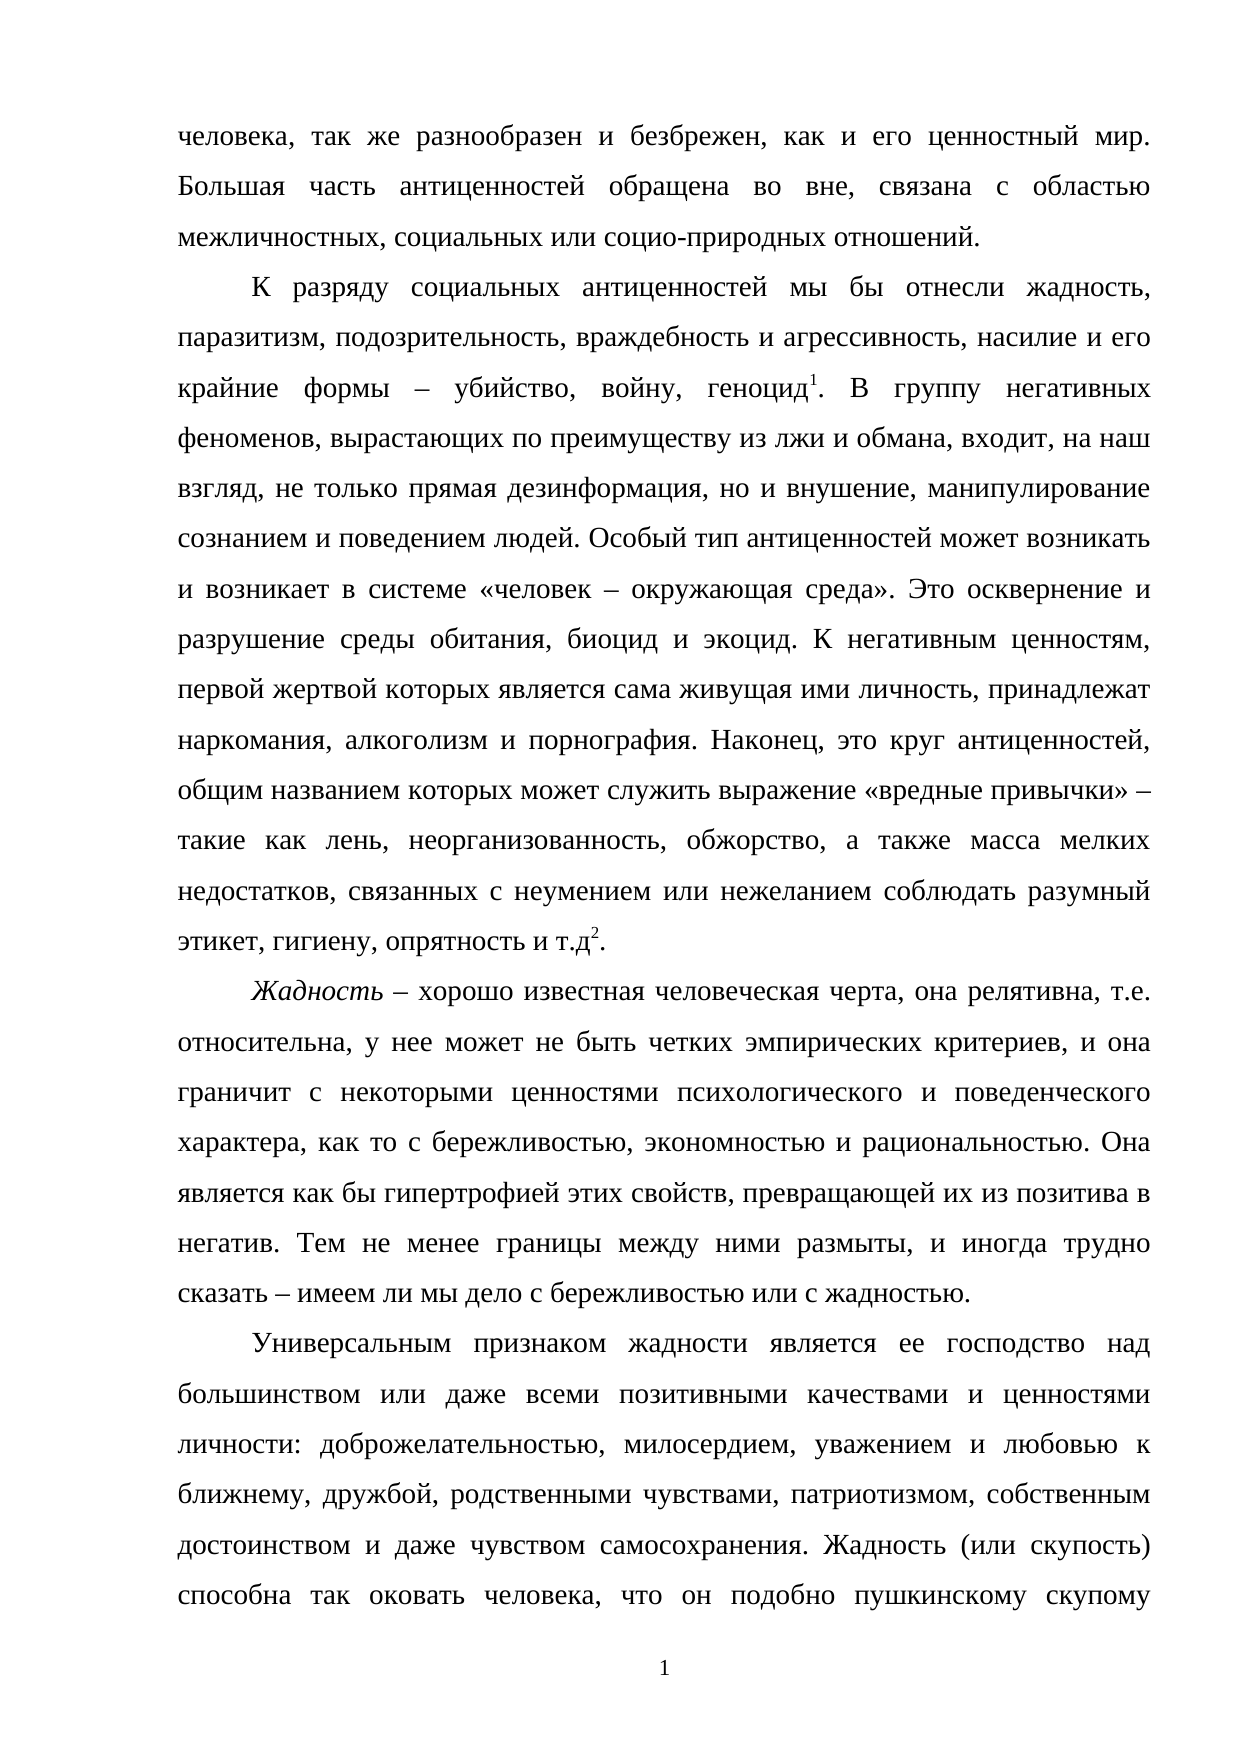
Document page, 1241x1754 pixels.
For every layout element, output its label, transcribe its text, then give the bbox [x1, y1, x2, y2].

text Жадность – хорошо известная человеческая черта, она релятивна, т.е. относительна, у нее может не быть четких эмпирических критериев, и она граничит с некоторыми ценностями психологического и поведенческого характера, как то с бережливостью, экономностью и рациональностью. Она является как бы гипертрофией этих свойств, превращающей их из позитива в негатив. Тем не менее границы между ними размыты, и иногда трудно сказать – имеем ли мы дело с бережливостью или с жадностью. [177, 973, 1152, 1309]
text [177, 1326, 1152, 1611]
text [177, 118, 1152, 252]
text К разряду социальных антиценностей мы бы отнесли жадность, паразитизм, подозрительность, враждебность и агрессивность, насилие и его крайние формы – убийство, войну, геноцид1. В группу негативных феноменов, вырастающих по преимуществу из лжи и обмана, входит, на наш взгляд, не только прямая дезинформация, но и внушение, манипулирование сознанием и поведением людей. Особый тип антиценностей может возникать и возникает в системе «человек – окружающая среда». Это осквернение и разрушение среды обитания, биоцид и экоцид. К негативным ценностям, первой жертвой которых является сама живущая ими личность, принадлежат наркомания, алкоголизм и порнография. Наконец, это круг антиценностей, общим названием которых может служить выражение «вредные привычки» – такие как лень, неорганизованность, обжорство, а также масса мелких недостатков, связанных с неумением или нежеланием соблюдать разумный этикет, гигиену, опрятность и т.д2. [177, 269, 1152, 957]
